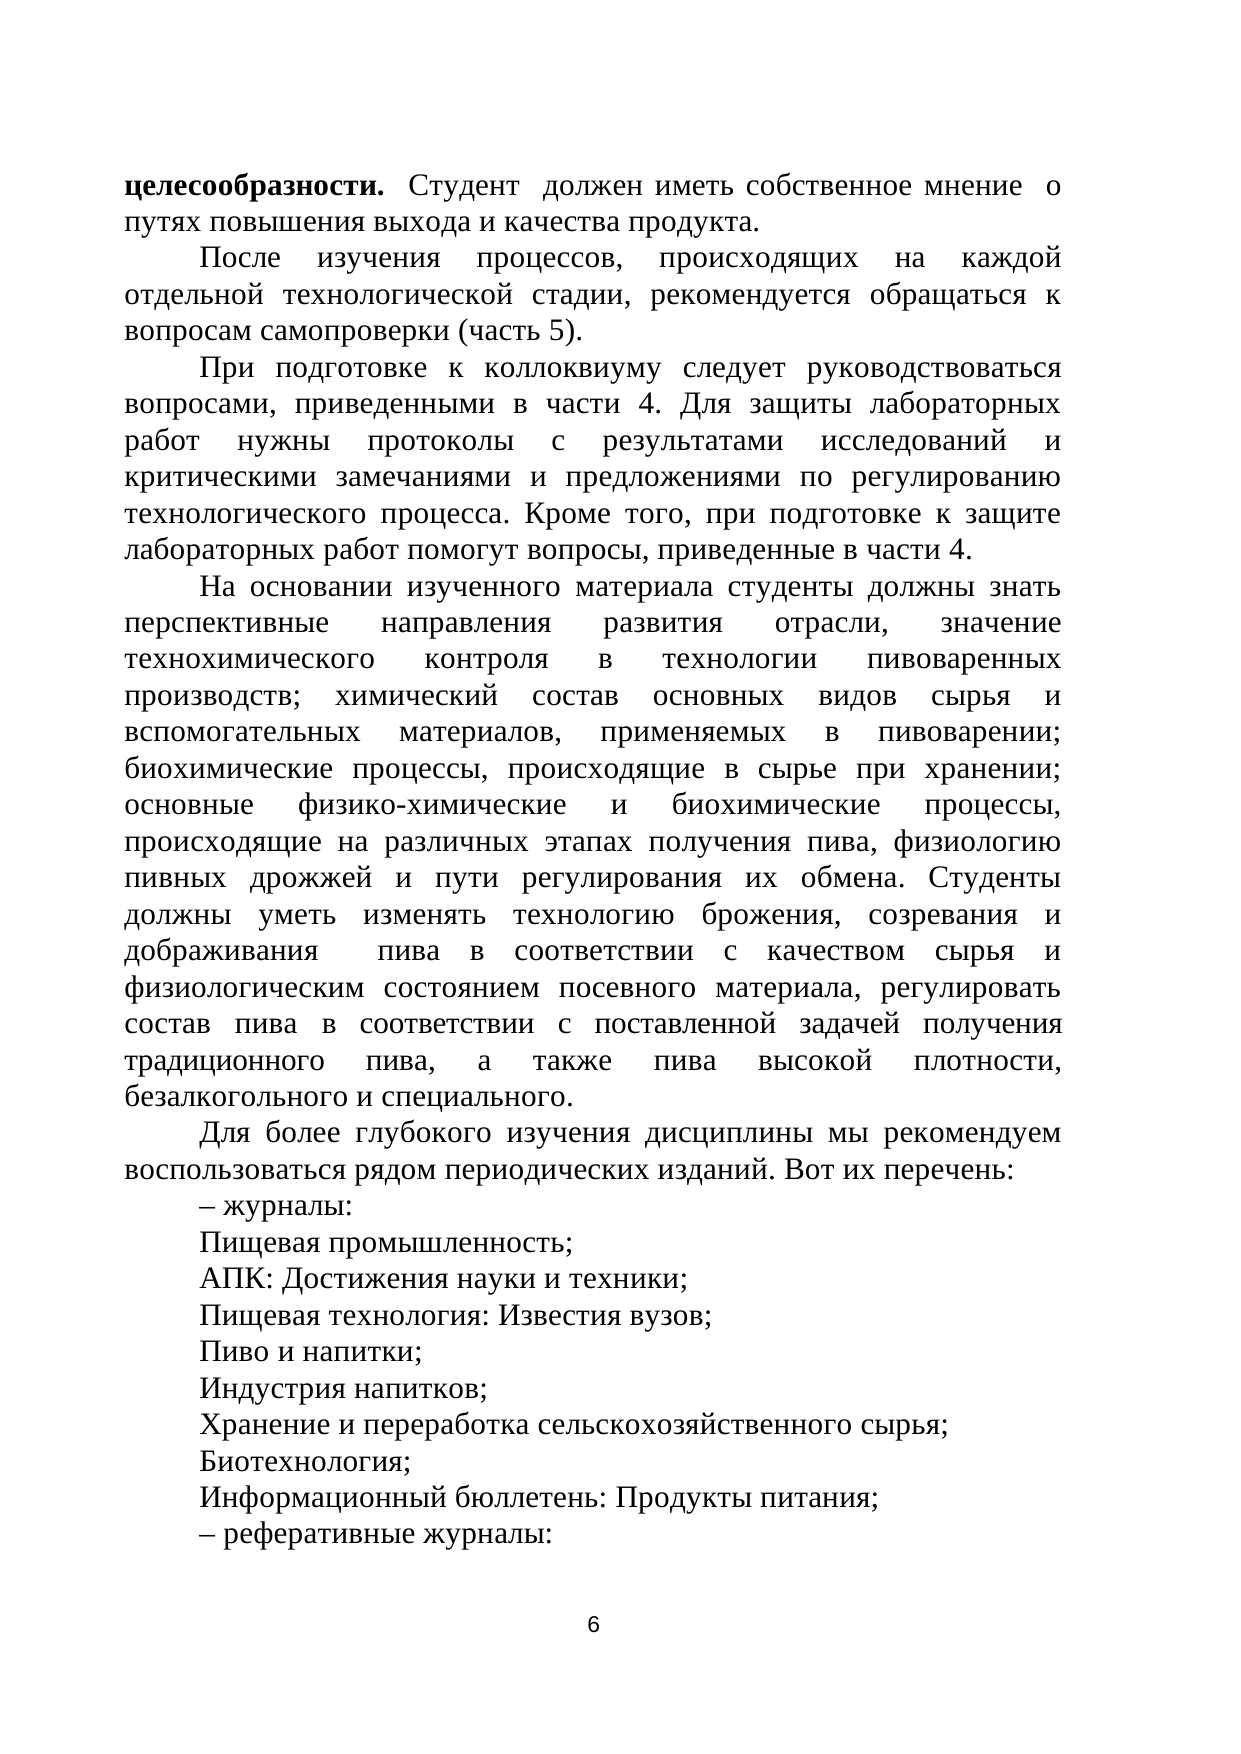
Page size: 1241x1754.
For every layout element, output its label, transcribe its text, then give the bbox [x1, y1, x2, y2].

text – журналы: [124, 1186, 1063, 1223]
text Для более глубокого изучения дисциплины мы рекомендуем воспользоваться рядом периодических изданий. Вот их перечень: [124, 1113, 1063, 1186]
text Пиво и напитки; [124, 1332, 1063, 1368]
text Хранение и переработка сельскохозяйственного сырья; [124, 1405, 1063, 1441]
text АПК: Достижения науки и техники; [124, 1259, 1063, 1296]
text На основании изученного материала студенты должны знать перспективные направления развития отрасли, значение технохимического контроля в технологии пивоваренных производств; химический состав основных видов сырья и вспомогательных материалов, применяемых в пивоварении; биохимические процессы, происходящие в сырье при хранении; основные физико-химические и биохимические процессы, происходящие на различных этапах получения пива, физиологию пивных дрожжей и пути регулирования их обмена. Студенты должны уметь изменять технологию брожения, созревания и дображивания пива в соответствии с качеством сырья и физиологическим состоянием посевного материала, регулировать состав пива в соответствии с поставленной задачей получения традиционного пива, а также пива высокой плотности, безалкогольного и специального. [124, 566, 1063, 1113]
text Биотехнология; [124, 1441, 1063, 1478]
text Пищевая технология: Известия вузов; [124, 1296, 1063, 1332]
text Пищевая промышленность; [124, 1223, 1063, 1259]
text Индустрия напитков; [124, 1368, 1063, 1405]
text После изучения процессов, происходящих на каждой отдельной технологической стадии, рекомендуется обращаться к вопросам самопроверки (часть 5). [124, 238, 1063, 348]
text Информационный бюллетень: Продукты питания; [124, 1478, 1063, 1514]
text – реферативные журналы: [124, 1514, 1063, 1551]
text При подготовке к коллоквиуму следует руководствоваться вопросами, приведенными в части 4. Для защиты лабораторных работ нужны протоколы с результатами исследований и критическими замечаниями и предложениями по регулированию технологического процесса. Кроме того, при подготовке к защите лабораторных работ помогут вопросы, приведенные в части 4. [124, 348, 1063, 566]
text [124, 165, 1063, 238]
